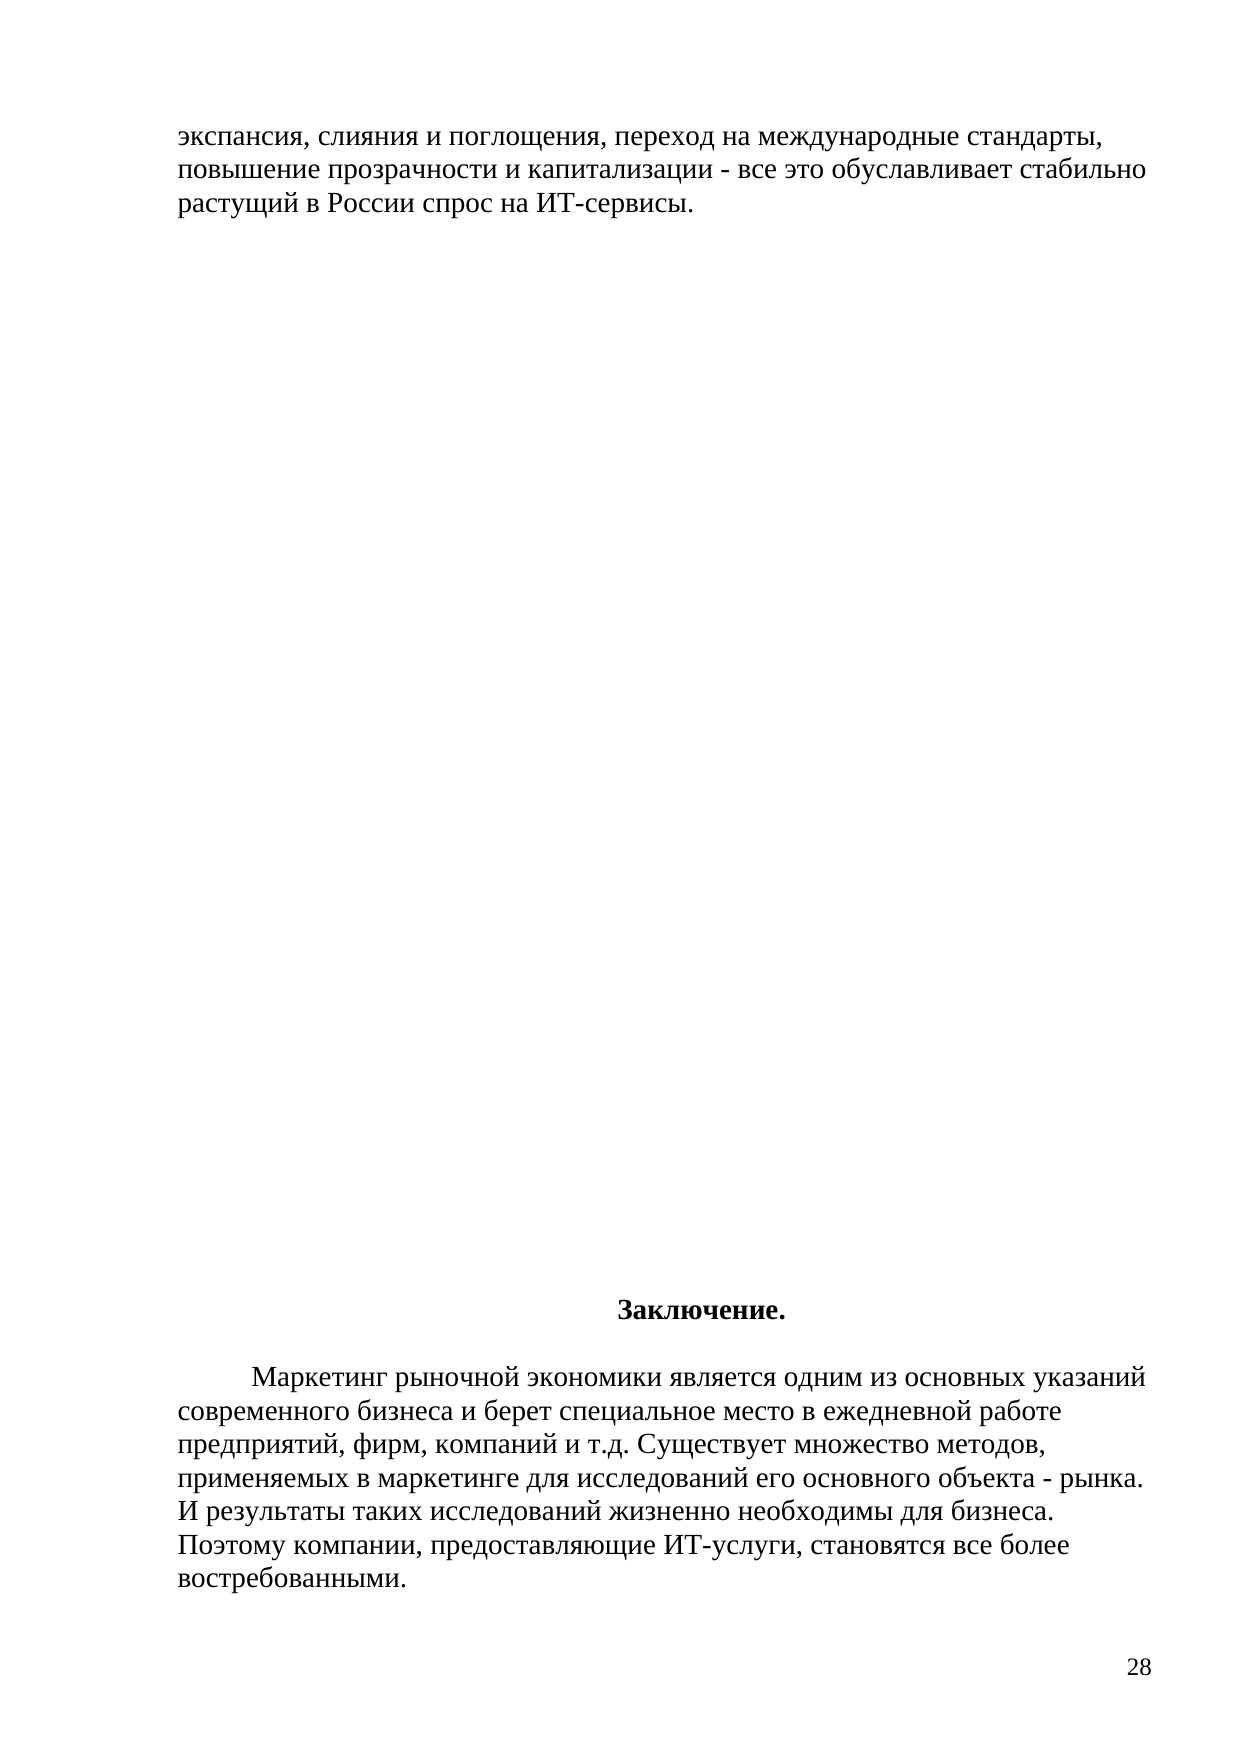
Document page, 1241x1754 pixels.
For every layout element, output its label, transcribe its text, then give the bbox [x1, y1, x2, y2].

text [177, 118, 1152, 219]
text Маркетинг рыночной экономики является одним из основных указаний современного бизнеса и берет специальное место в ежедневной работе предприятий, фирм, компаний и т.д. Существует множество методов, применяемых в маркетинге для исследований его основного объекта - рынка. И результаты таких исследований жизненно необходимы для бизнеса. Поэтому компании, предоставляющие ИТ-услуги, становятся все более востребованными. [177, 1359, 1152, 1594]
text Заключение. [177, 1292, 1152, 1326]
